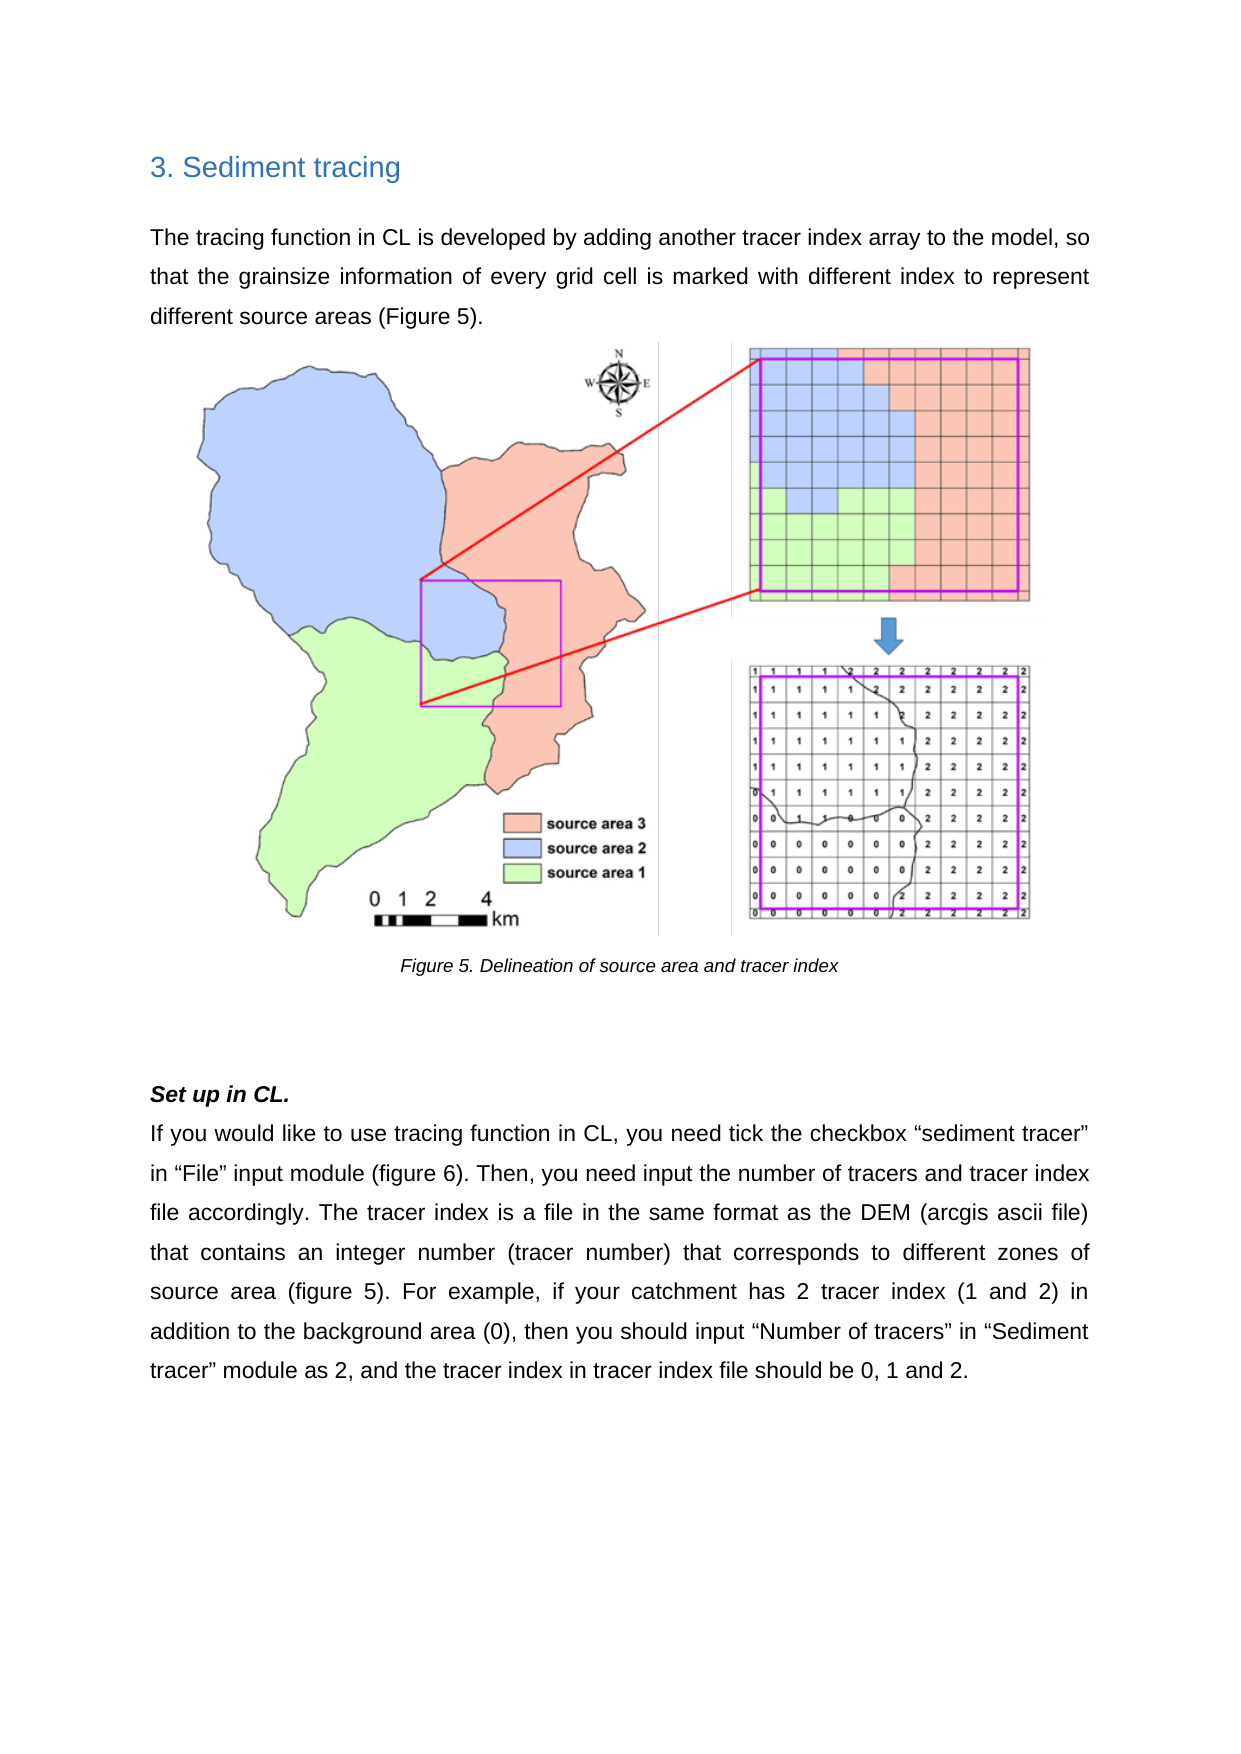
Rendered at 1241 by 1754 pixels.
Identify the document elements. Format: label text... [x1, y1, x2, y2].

text Figure 5. Delineation of source area and tracer index [150, 955, 1090, 976]
text Set up in CL. [150, 1081, 1090, 1107]
text The tracing function in CL is developed by adding another tracer index array to the model, so that the grainsize information of every grid cell is marked with different index to represent different source areas (Figure 5). [150, 224, 1090, 329]
subtitle 3. Sediment tracing [150, 150, 1090, 183]
text If you would like to use tracing function in CL, you need tick the checkbox “sediment tracer” in “File” input module (figure 6). Then, you need input the number of tracers and tracer index file accordingly. The tracer index is a file in the same format as the DEM (arcgis ascii file) that contains an integer number (tracer number) that corresponds to different zones of source area (figure 5). For example, if your catchment has 2 tracer index (1 and 2) in addition to the background area (0), then you should input “Number of tracers” in “Sediment tracer” module as 2, and the tracer index in tracer index file should be 0, 1 and 2. [150, 1120, 1090, 1384]
picture [193, 342, 1047, 936]
